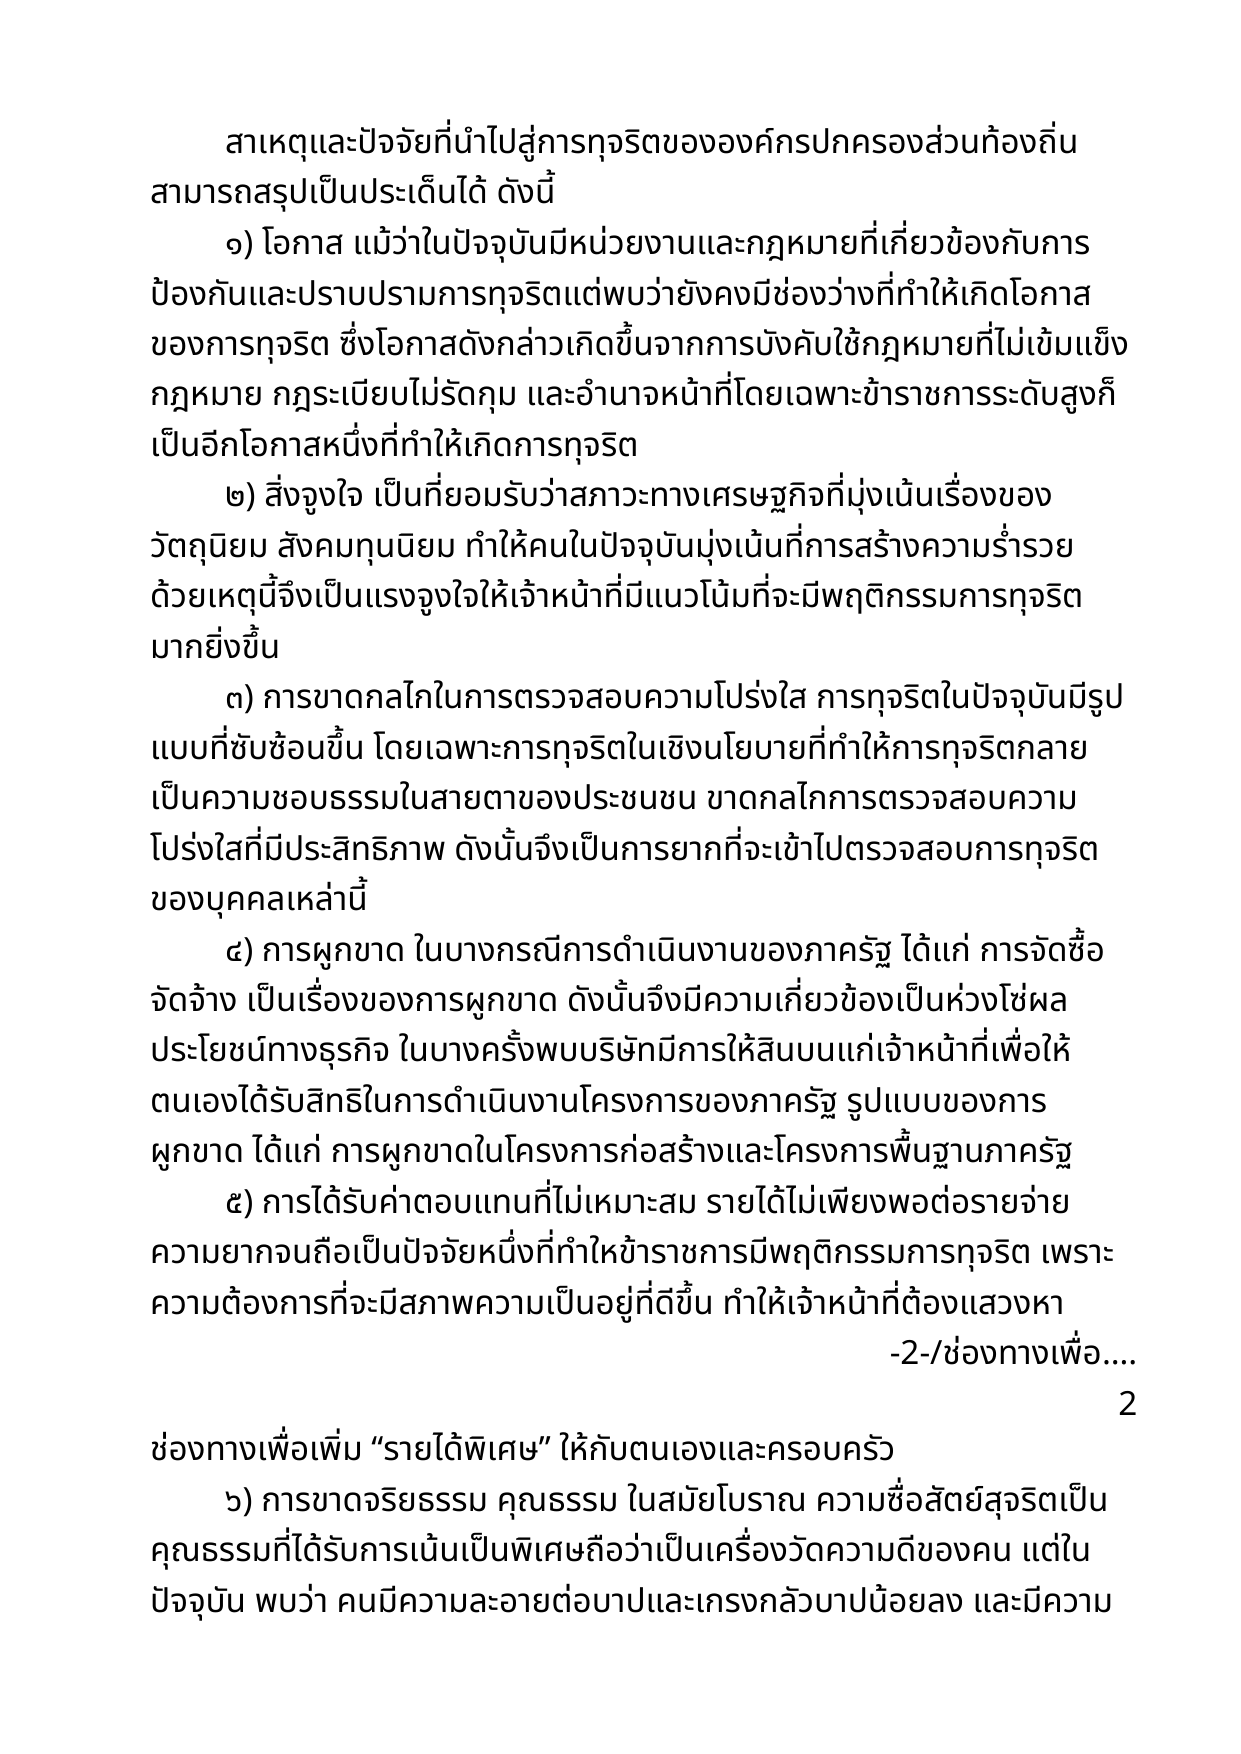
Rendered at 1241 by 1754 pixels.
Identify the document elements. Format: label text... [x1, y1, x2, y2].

text ๒) สิ่งจูงใจ เป็นที่ยอมรับว่าสภาวะทางเศรษฐกิจที่มุ่งเน้นเรื่องของวัตถุนิยม สังคมทุนนิยม ทำให้คนในปัจจุบันมุ่งเน้นที่การสร้างความร่ำรวย ด้วยเหตุนี้จึงเป็นแรงจูงใจให้เจ้าหน้าที่มีแนวโน้มที่จะมีพฤติกรรมการทุจริตมากยิ่งขึ้น [150, 471, 1137, 673]
text 2 [150, 1380, 1137, 1425]
text ๔) การผูกขาด ในบางกรณีการดำเนินงานของภาครัฐ ได้แก่ การจัดซื้อ จัดจ้าง เป็นเรื่องของการผูกขาด ดังนั้นจึงมีความเกี่ยวข้องเป็นห่วงโซ่ผลประโยชน์ทางธุรกิจ ในบางครั้งพบบริษัทมีการให้สินบนแก่เจ้าหน้าที่เพื่อให้ตนเองได้รับสิทธิในการดำเนินงานโครงการของภาครัฐ รูปแบบของการผูกขาด ได้แก่ การผูกขาดในโครงการก่อสร้างและโครงการพื้นฐานภาครัฐ [150, 925, 1137, 1178]
text ช่องทางเพื่อเพิ่ม “รายได้พิเศษ” ให้กับตนเองและครอบครัว [150, 1425, 1137, 1476]
text ๕) การได้รับค่าตอบแทนที่ไม่เหมาะสม รายได้ไม่เพียงพอต่อรายจ่าย ความยากจนถือเป็นปัจจัยหนึ่งที่ทำใหข้าราชการมีพฤติกรรมการทุจริต เพราะความต้องการที่จะมีสภาพความเป็นอยู่ที่ดีขึ้น ทำให้เจ้าหน้าที่ต้องแสวงหา [150, 1178, 1137, 1329]
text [150, 1476, 1137, 1627]
text สาเหตุและปัจจัยที่นำไปสู่การทุจริตขององค์กรปกครองส่วนท้องถิ่นสามารถสรุปเป็นประเด็นได้ ดังนี้ [150, 118, 1137, 219]
text -2-/ช่องทางเพื่อ…. [150, 1329, 1137, 1380]
text ๑) โอกาส แม้ว่าในปัจจุบันมีหน่วยงานและกฎหมายที่เกี่ยวข้องกับการป้องกันและปราบปรามการทุจริตแต่พบว่ายังคงมีช่องว่างที่ทำให้เกิดโอกาสของการทุจริต ซึ่งโอกาสดังกล่าวเกิดขึ้นจากการบังคับใช้กฎหมายที่ไม่เข้มแข็ง กฎหมาย กฎระเบียบไม่รัดกุม และอำนาจหน้าที่โดยเฉพาะข้าราชการระดับสูงก็เป็นอีกโอกาสหนึ่งที่ทำให้เกิดการทุจริต [150, 219, 1137, 471]
text ๓) การขาดกลไกในการตรวจสอบความโปร่งใส การทุจริตในปัจจุบันมีรูปแบบที่ซับซ้อนขึ้น โดยเฉพาะการทุจริตในเชิงนโยบายที่ทำให้การทุจริตกลายเป็นความชอบธรรมในสายตาของประชนชน ขาดกลไกการตรวจสอบความโปร่งใสที่มีประสิทธิภาพ ดังนั้นจึงเป็นการยากที่จะเข้าไปตรวจสอบการทุจริตของบุคคลเหล่านี้ [150, 673, 1137, 925]
